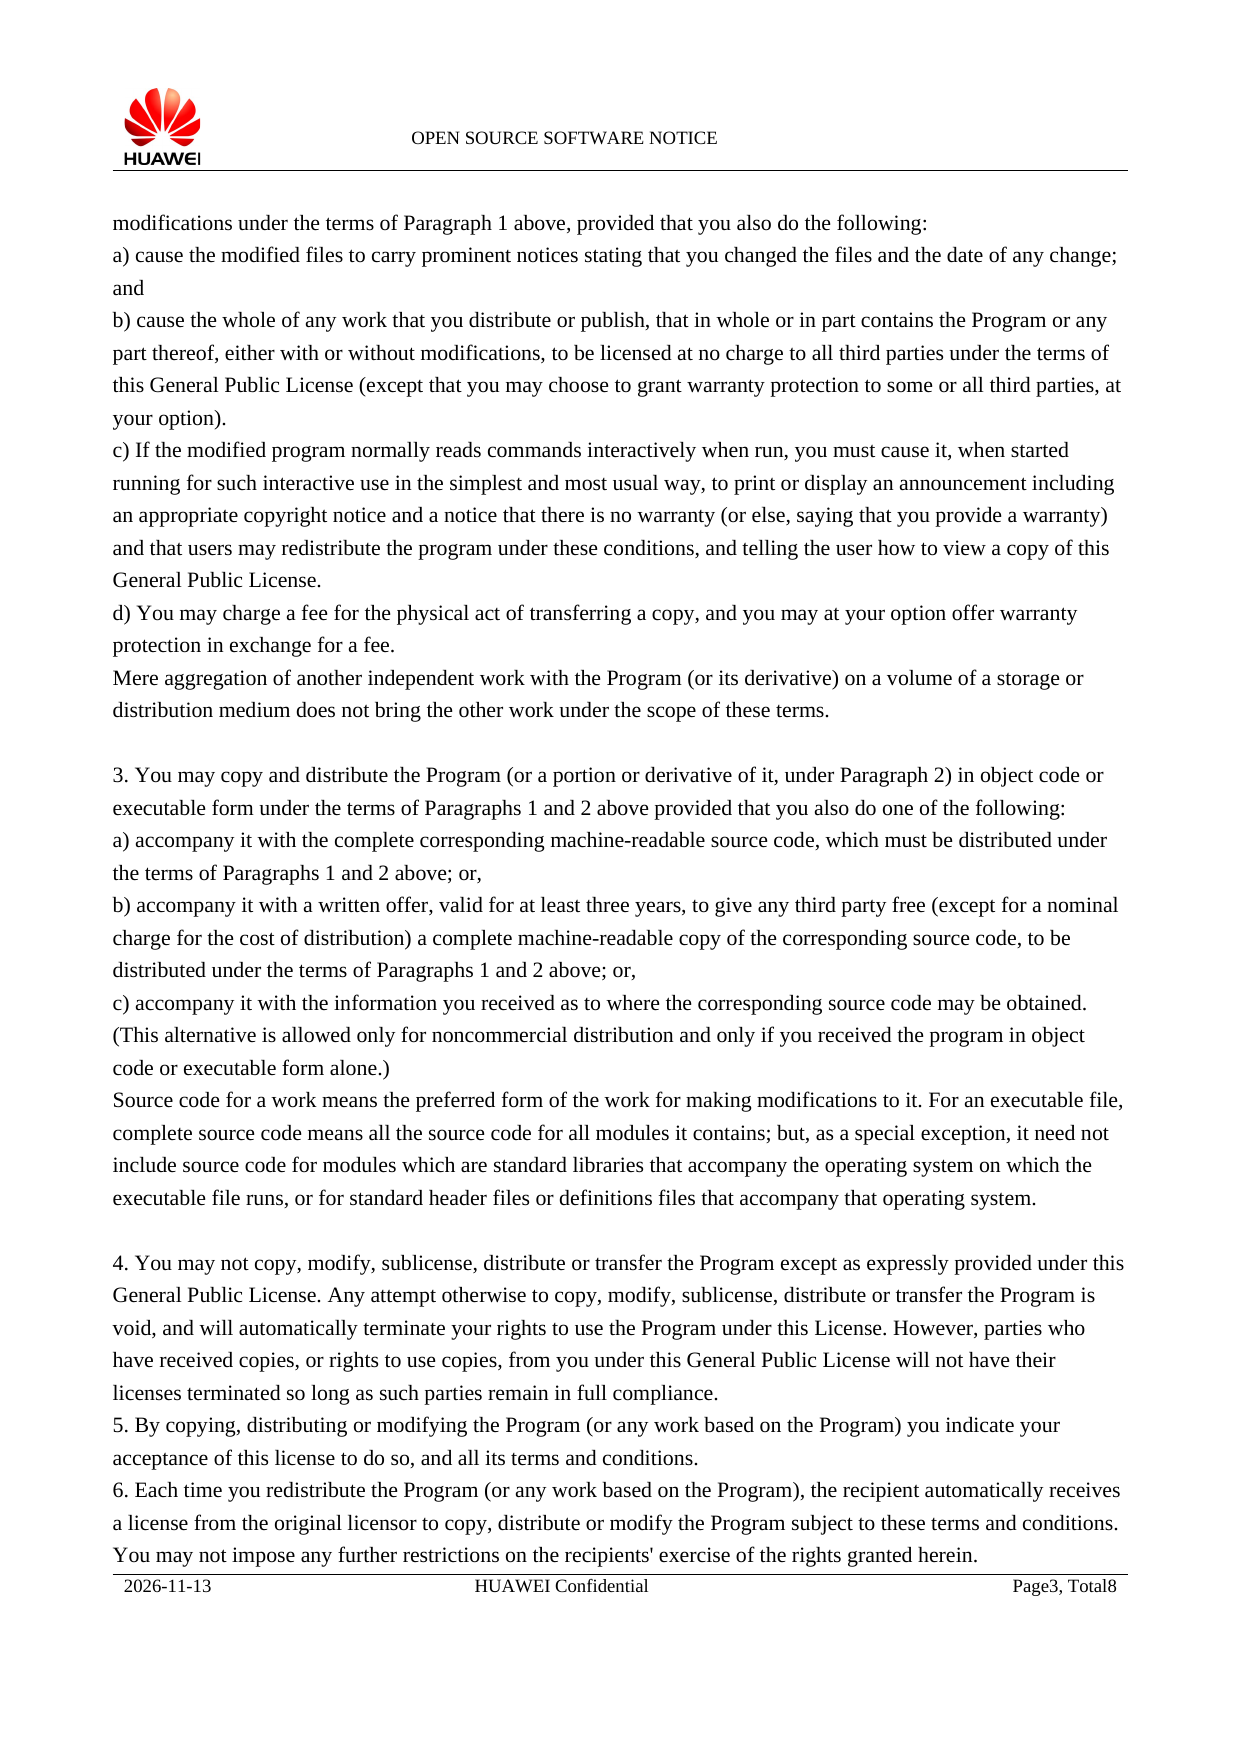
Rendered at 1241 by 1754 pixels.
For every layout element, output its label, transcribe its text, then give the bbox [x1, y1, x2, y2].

picture [124, 88, 201, 165]
